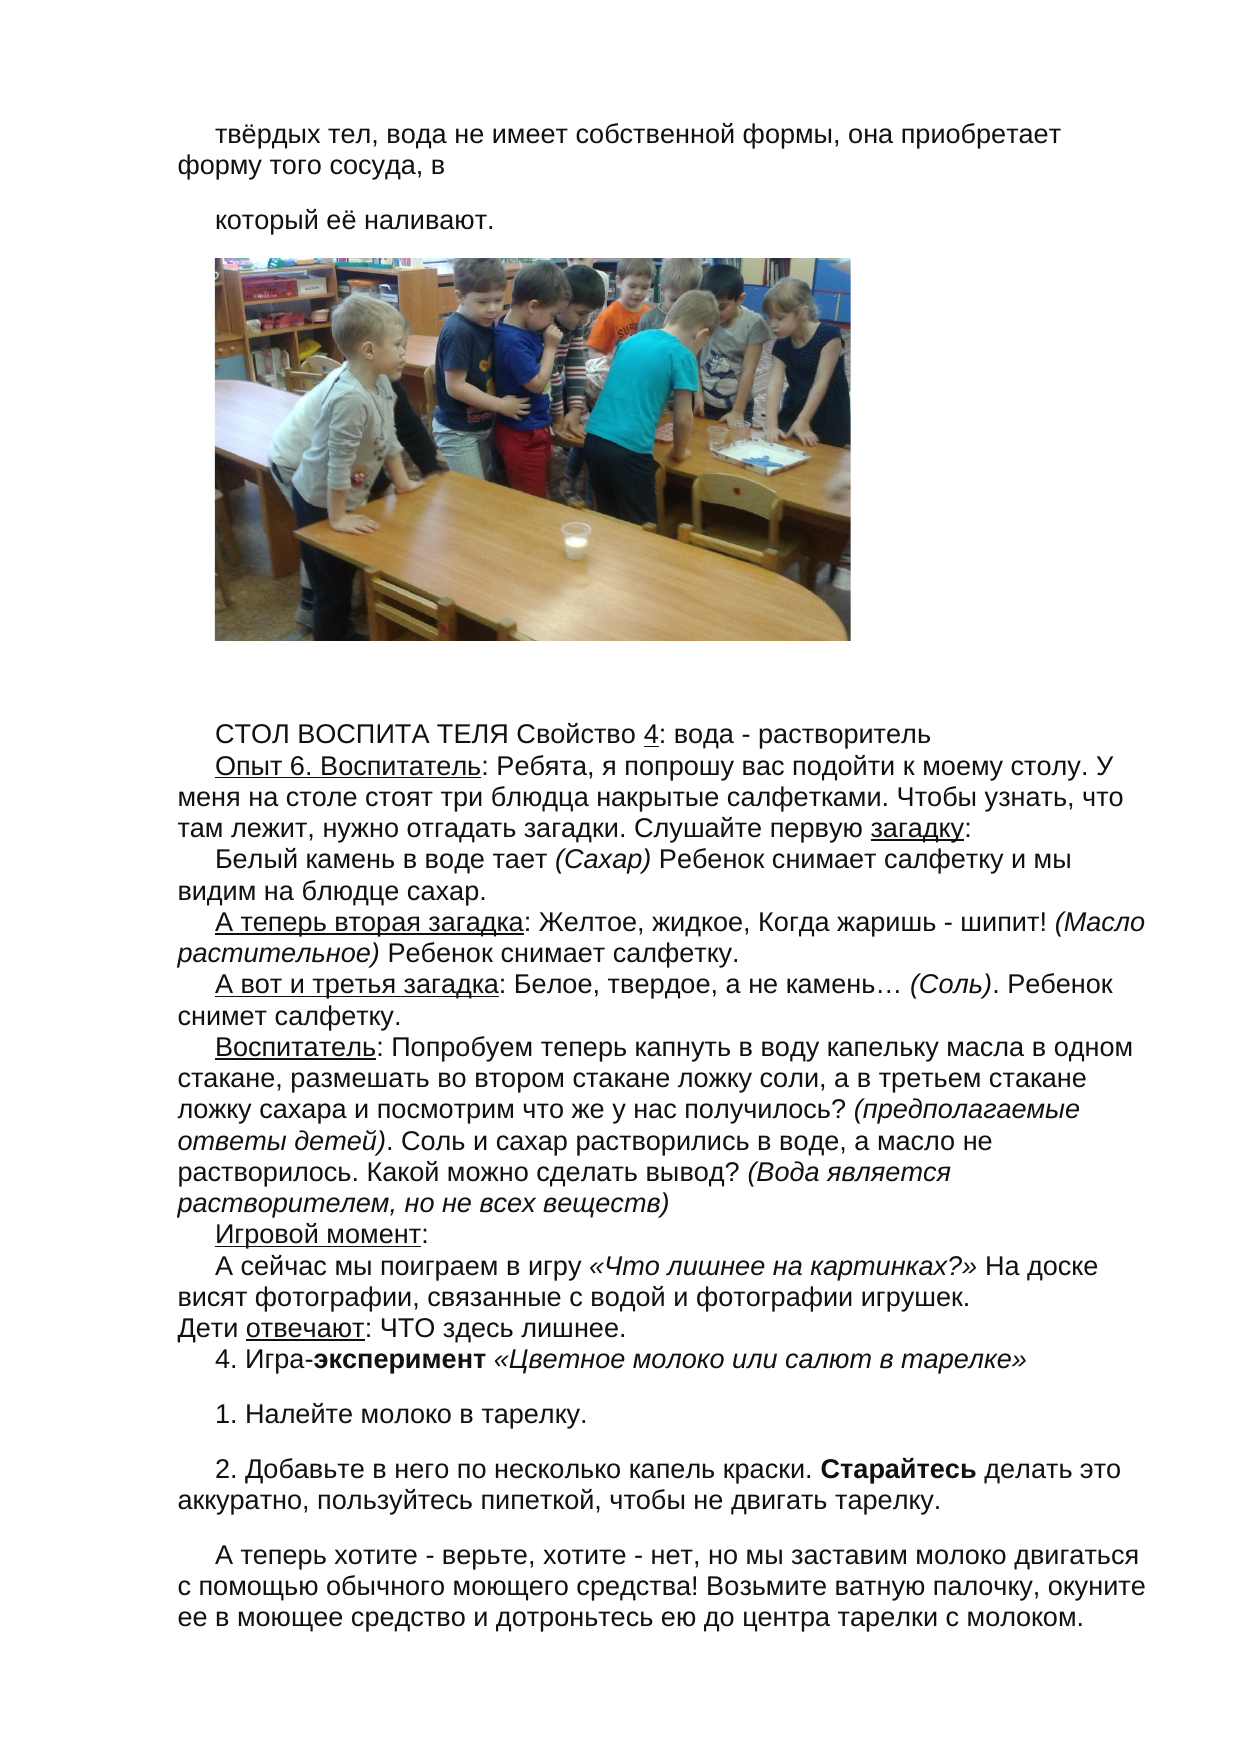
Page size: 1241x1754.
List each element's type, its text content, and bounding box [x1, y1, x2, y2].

text А сейчас мы поиграем в игру «Что лишнее на картинках?» На доске висят фотографии, связанные с водой и фотографии игрушек. Дети отвечают: ЧТО здесь лишнее. [177, 1250, 1152, 1343]
text А вот и третья загадка: Белое, твердое, а не камень… (Соль). Ребенок снимет салфетку. [177, 968, 1152, 1031]
text СТОЛ ВОСПИТА ТЕЛЯ Свойство 4: вода - растворитель [177, 718, 1152, 750]
text 2. Добавьте в него по несколько капель краски. Старайтесь делать это аккуратно, пользуйтесь пипеткой, чтобы не двигать тарелку. [177, 1453, 1152, 1515]
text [177, 1539, 1152, 1632]
text Белый камень в воде тает (Сахар) Ребенок снимает салфетку и мы видим на блюдце сахар. [177, 843, 1152, 906]
text твёрдых тел, вода не имеет собственной формы, она приобретает форму того сосуда, в [177, 118, 1152, 181]
text который её наливают. [177, 204, 1152, 235]
picture [214, 258, 851, 641]
text Опыт 6. Воспитатель: Ребята, я попрошу вас подойти к моему столу. У меня на столе стоят три блюдца накрытые салфетками. Чтобы узнать, что там лежит, нужно отгадать загадки. Слушайте первую загадку: [177, 750, 1152, 843]
text 1. Налейте молоко в тарелку. [177, 1398, 1152, 1429]
text Воспитатель: Попробуем теперь капнуть в воду капельку масла в одном стакане, размешать во втором стакане ложку соли, а в третьем стакане ложку сахара и посмотрим что же у нас получилось? (предполагаемые ответы детей). Соль и сахар растворились в воде, а масло не растворилось. Какой можно сделать вывод? (Вода является растворителем, но не всех веществ) [177, 1031, 1152, 1218]
text 4. Игра-эксперимент «Цветное молоко или салют в тарелке» [177, 1343, 1152, 1375]
text Игровой момент: [177, 1218, 1152, 1250]
text А теперь вторая загадка: Желтое, жидкое, Когда жаришь - шипит! (Масло растительное) Ребенок снимает салфетку. [177, 906, 1152, 968]
